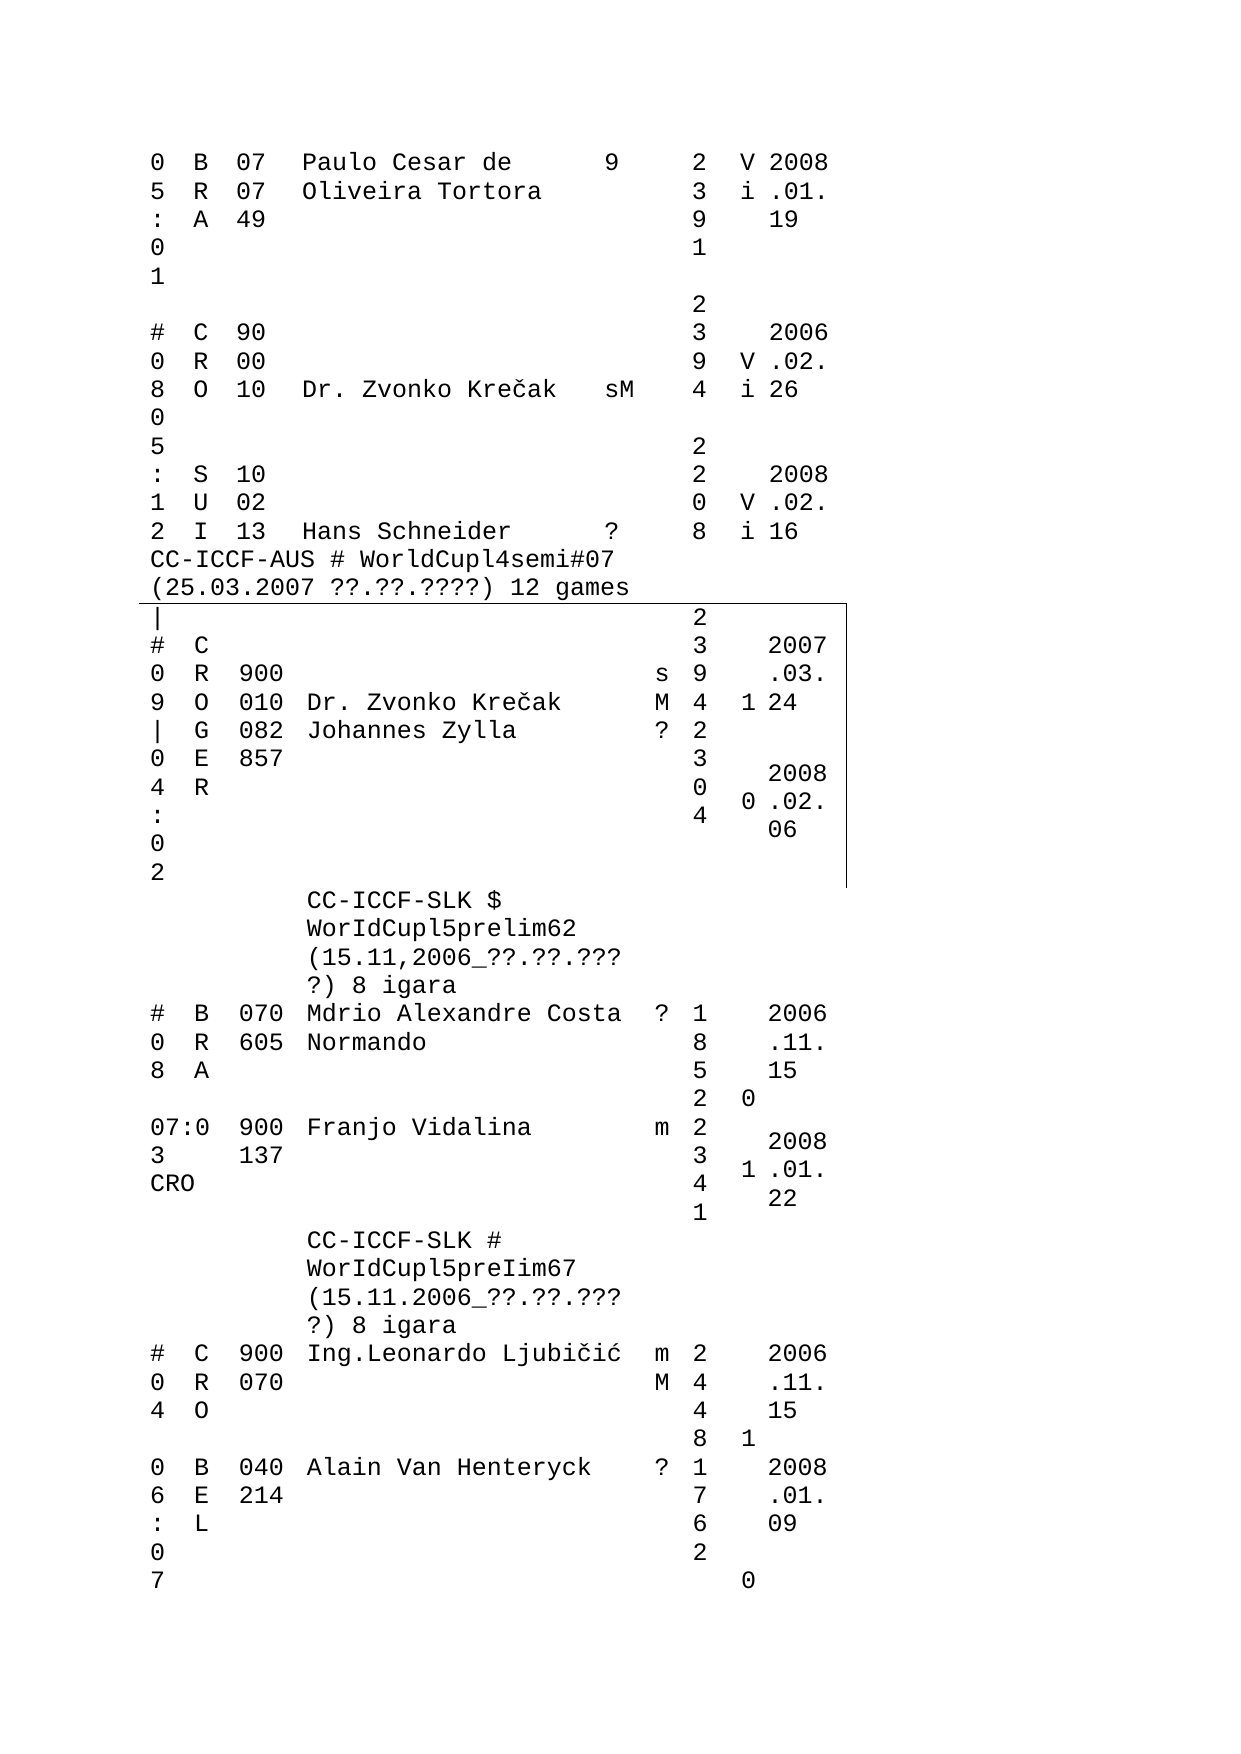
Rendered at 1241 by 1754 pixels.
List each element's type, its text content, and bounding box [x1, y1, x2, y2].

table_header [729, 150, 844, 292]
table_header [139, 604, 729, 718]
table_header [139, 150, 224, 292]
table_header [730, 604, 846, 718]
text (25.03.2007 ??.??.????) 12 games [150, 575, 1090, 603]
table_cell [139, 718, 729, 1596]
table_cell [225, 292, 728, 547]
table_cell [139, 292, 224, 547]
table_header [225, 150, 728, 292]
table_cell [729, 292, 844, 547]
text CC-ICCF-AUS # WorldCupl4semi#07 [150, 547, 1090, 575]
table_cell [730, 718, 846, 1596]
